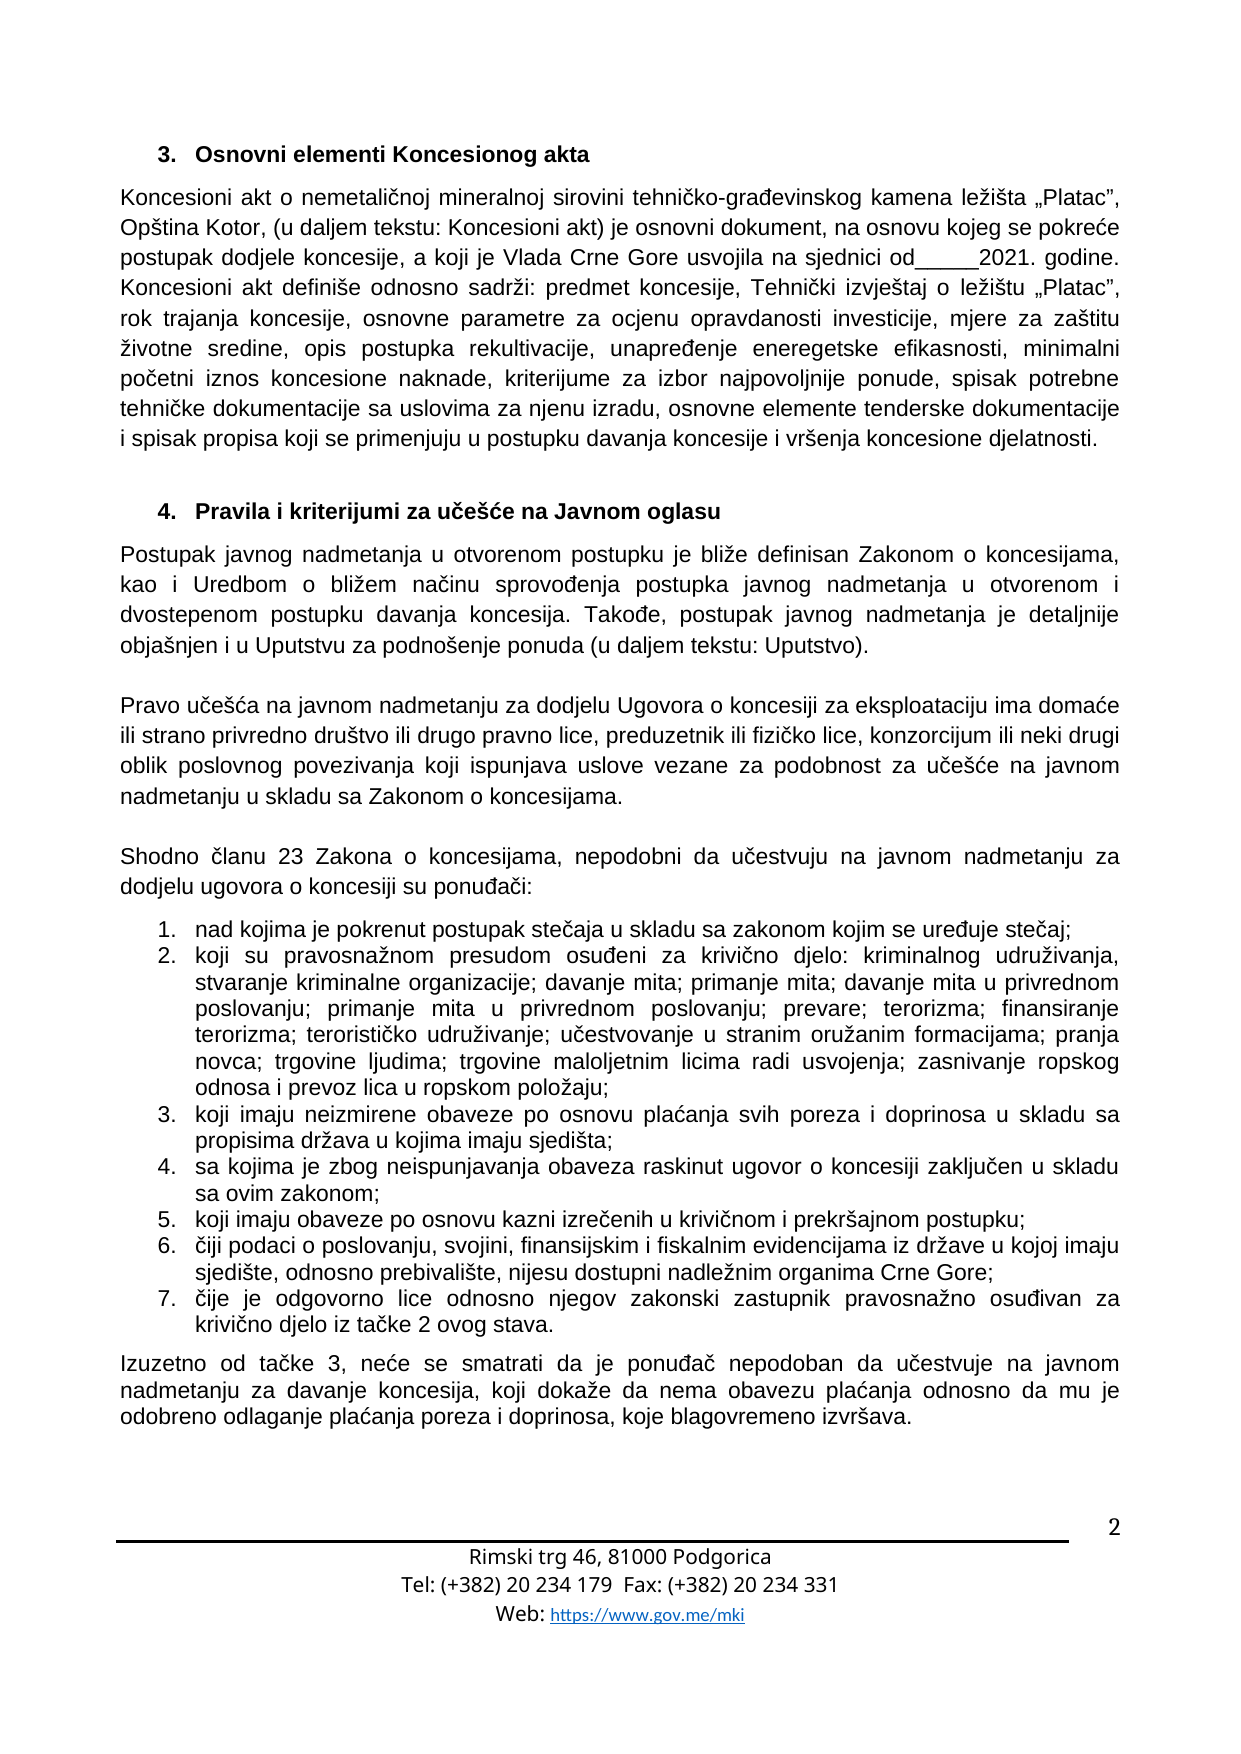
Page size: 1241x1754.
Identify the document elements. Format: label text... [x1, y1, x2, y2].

list koji imaju obaveze po osnovu kazni izrečenih u krivičnom i prekršajnom postupku; [157, 1206, 1120, 1232]
text Postupak javnog nadmetanja u otvorenom postupku je bliže definisan Zakonom o koncesijama, kao i Uredbom o bližem načinu sprovođenja postupka javnog nadmetanja u otvorenom i dvostepenom postupku davanja koncesija. Takođe, postupak javnog nadmetanja je detaljnije objašnjen i u Uputstvu za podnošenje ponuda (u daljem tekstu: Uputstvo). [120, 541, 1120, 658]
list koji su pravosnažnom presudom osuđeni za krivično djelo: kriminalnog udruživanja, stvaranje kriminalne organizacije; davanje mita; primanje mita; davanje mita u privrednom poslovanju; primanje mita u privrednom poslovanju; prevare; terorizma; finansiranje terorizma; terorističko udruživanje; učestvovanje u stranim oružanim formacijama; pranja novca; trgovine ljudima; trgovine maloljetnim licima radi usvojenja; zasnivanje ropskog odnosa i prevoz lica u ropskom položaju; [157, 942, 1120, 1101]
list koji imaju neizmirene obaveze po osnovu plaćanja svih poreza i doprinosa u skladu sa propisima država u kojima imaju sjedišta; [157, 1101, 1120, 1153]
text Koncesioni akt o nemetaličnoj mineralnoj sirovini tehničko-građevinskog kamena ležišta „Platac”, Opština Kotor, (u daljem tekstu: Koncesioni akt) je osnovni dokument, na osnovu kojeg se pokreće postupak dodjele koncesije, a koji je Vlada Crne Gore usvojila na sjednici od_____2021. godine. Koncesioni akt definiše odnosno sadrži: predmet koncesije, Tehnički izvještaj o ležištu „Platac”, rok trajanja koncesije, osnovne parametre za ocjenu opravdanosti investicije, mjere za zaštitu životne sredine, opis postupka rekultivacije, unapređenje eneregetske efikasnosti, minimalni početni iznos koncesione naknade, kriterijume za izbor najpovoljnije ponude, spisak potrebne tehničke dokumentacije sa uslovima za njenu izradu, osnovne elemente tenderske dokumentacije i spisak propisa koji se primenjuju u postupku davanja koncesije i vršenja koncesione djelatnosti. [120, 184, 1120, 452]
subtitle Pravila i kriterijumi za učešće na Javnom oglasu [157, 498, 1120, 525]
list nad kojima je pokrenut postupak stečaja u skladu sa zakonom kojim se uređuje stečaj; [157, 916, 1120, 942]
subtitle Osnovni elementi Koncesionog akta [157, 141, 1120, 167]
text Izuzetno od tačke 3, neće se smatrati da je ponuđač nepodoban da učestvuje na javnom nadmetanju za davanje koncesija, koji dokaže da nema obavezu plaćanja odnosno da mu je odobreno odlaganje plaćanja poreza i doprinosa, koje blagovremeno izvršava. [120, 1350, 1120, 1429]
list čiji podaci o poslovanju, svojini, finansijskim i fiskalnim evidencijama iz države u kojoj imaju sjedište, odnosno prebivalište, nijesu dostupni nadležnim organima Crne Gore; [157, 1232, 1120, 1285]
text Pravo učešća na javnom nadmetanju za dodjelu Ugovora o koncesiji za eksploataciju ima domaće ili strano privredno društvo ili drugo pravno lice, preduzetnik ili fizičko lice, konzorcijum ili neki drugi oblik poslovnog povezivanja koji ispunjava uslove vezane za podobnost za učešće na javnom nadmetanju u skladu sa Zakonom o koncesijama. [120, 692, 1120, 809]
list sa kojima je zbog neispunjavanja obaveza raskinut ugovor o koncesiji zaključen u skladu sa ovim zakonom; [157, 1153, 1120, 1206]
text Shodno članu 23 Zakona o koncesijama, nepodobni da učestvuju na javnom nadmetanju za dodjelu ugovora o koncesiji su ponuđači: [120, 843, 1120, 900]
list čije je odgovorno lice odnosno njegov zakonski zastupnik pravosnažno osuđivan za krivično djelo iz tačke 2 ovog stava. [157, 1285, 1120, 1338]
